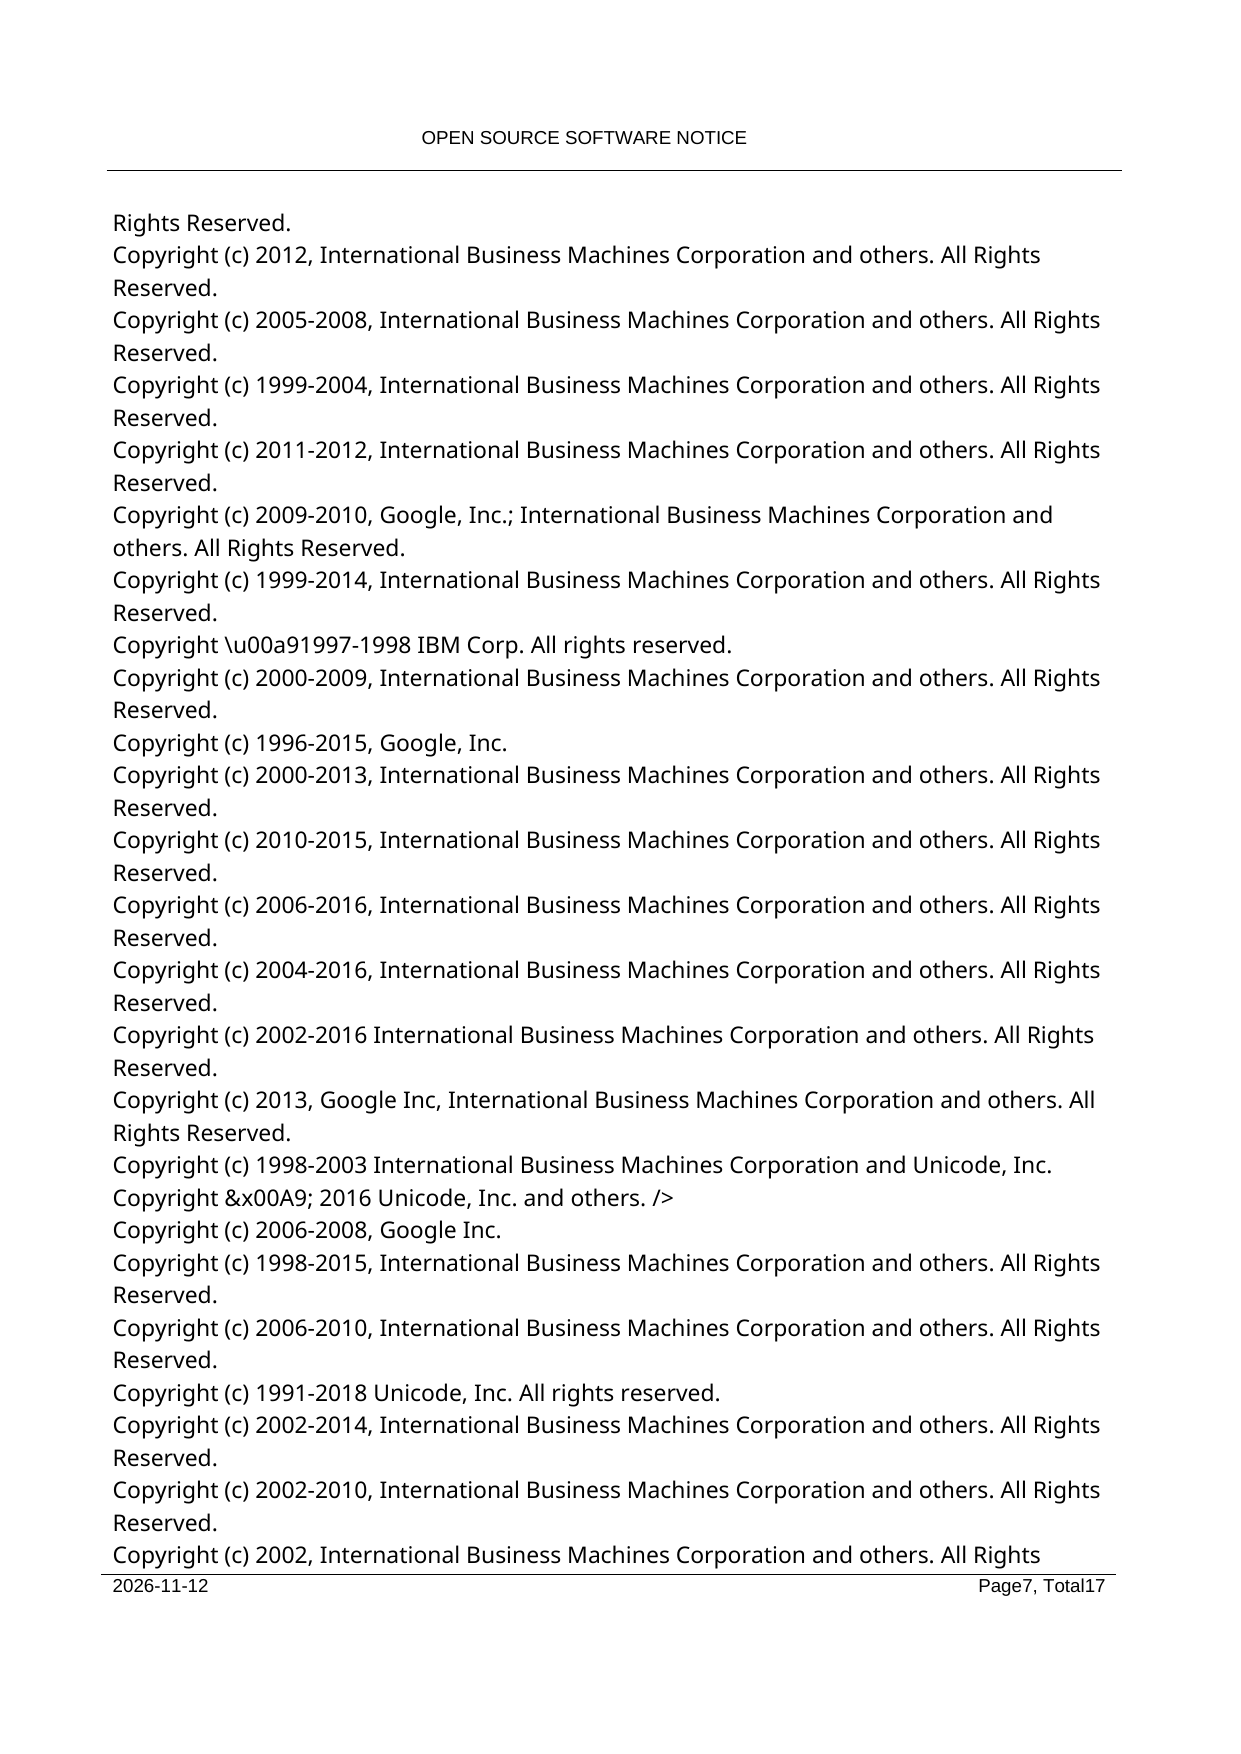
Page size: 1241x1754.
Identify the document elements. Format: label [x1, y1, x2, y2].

text [112, 206, 1128, 1571]
